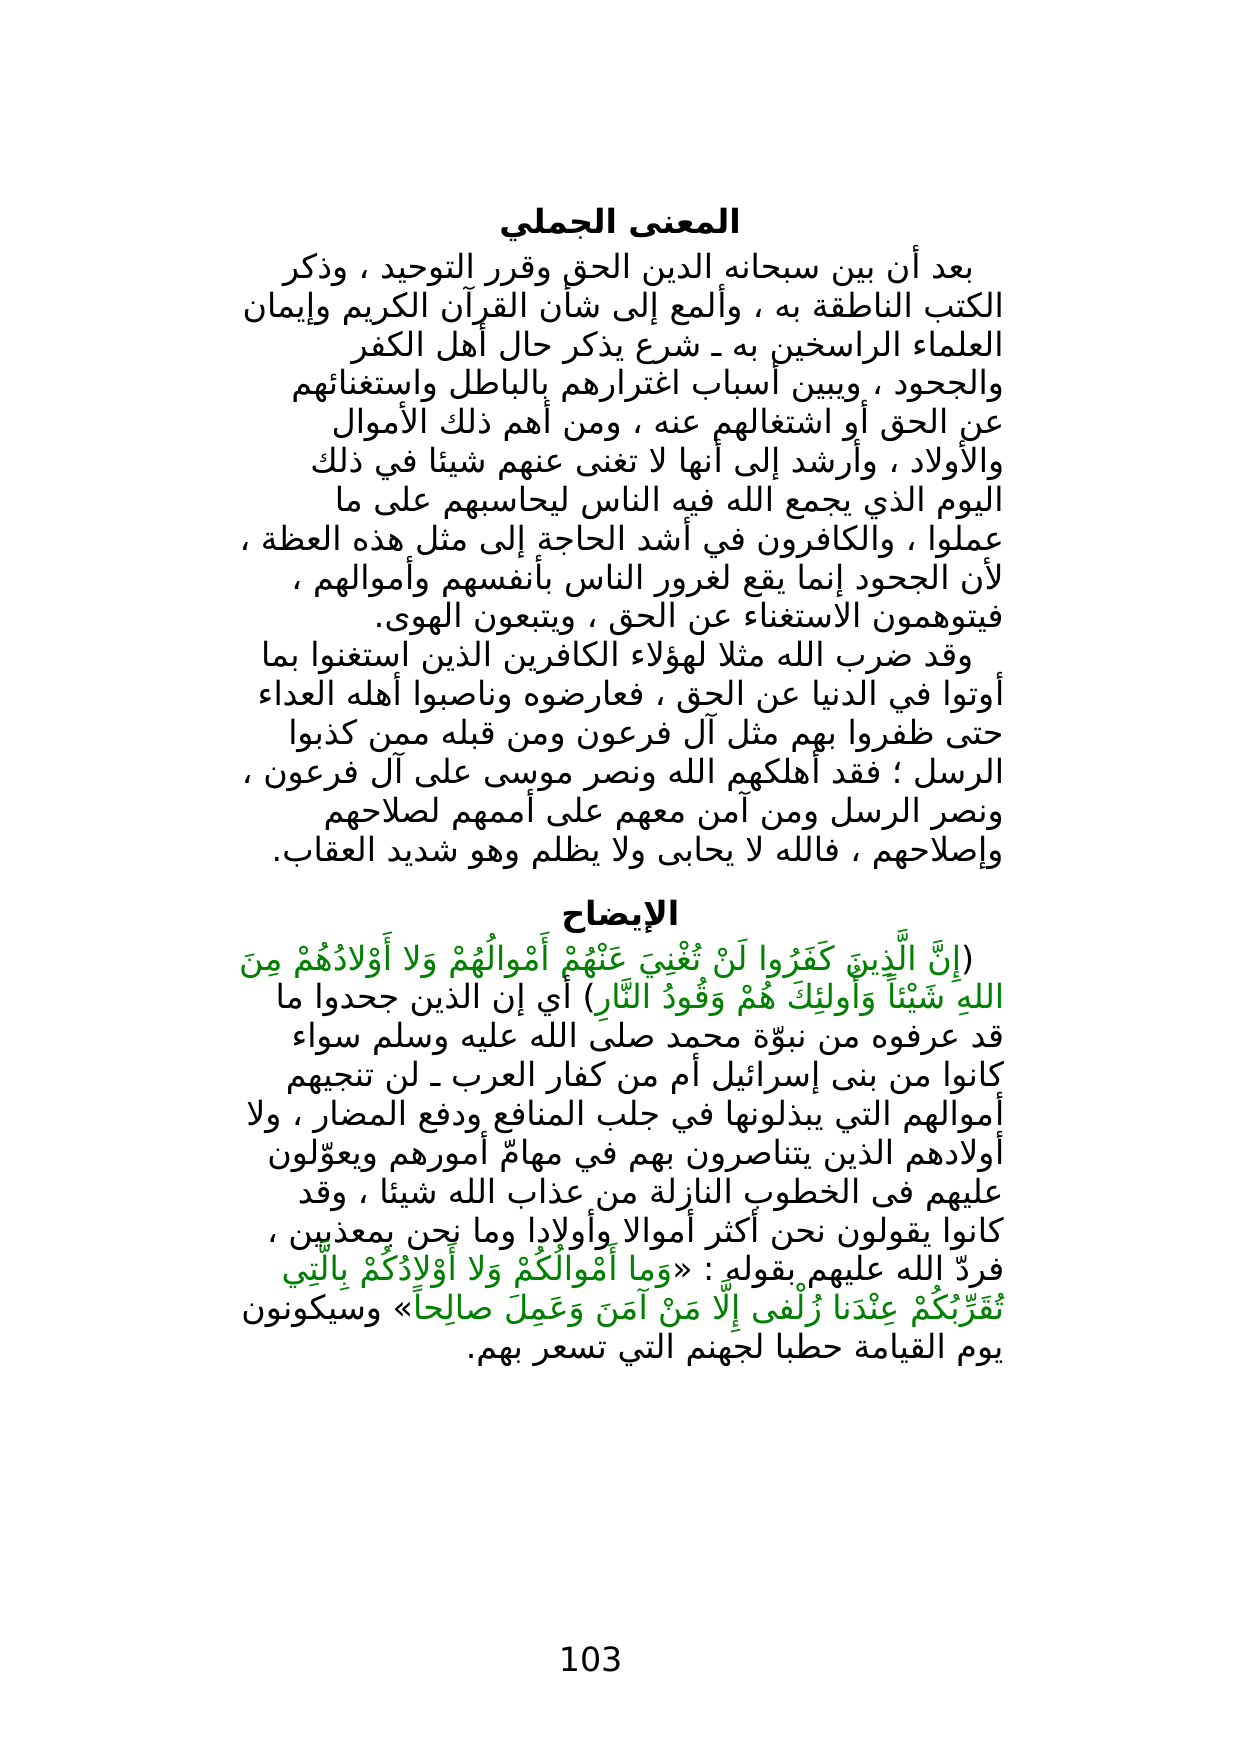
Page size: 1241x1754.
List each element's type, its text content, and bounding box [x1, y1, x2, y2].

text بعد أن بين سبحانه الدين الحق وقرر التوحيد ، وذكر الكتب الناطقة به ، وألمع إلى شأن القرآن الكريم وإيمان العلماء الراسخين به ـ شرع يذكر حال أهل الكفر والجحود ، ويبين أسباب اغترارهم بالباطل واستغنائهم عن الحق أو اشتغالهم عنه ، ومن أهم ذلك الأموال والأولاد ، وأرشد إلى أنها لا تغنى عنهم شيئا في ذلك اليوم الذي يجمع الله فيه الناس ليحاسبهم على ما عملوا ، والكافرون في أشد الحاجة إلى مثل هذه العظة ، لأن الجحود إنما يقع لغرور الناس بأنفسهم وأموالهم ، فيتوهمون الاستغناء عن الحق ، ويتبعون الهوى. [236, 247, 1004, 636]
text (إِنَّ الَّذِينَ كَفَرُوا لَنْ تُغْنِيَ عَنْهُمْ أَمْوالُهُمْ وَلا أَوْلادُهُمْ مِنَ اللهِ شَيْئاً وَأُولئِكَ هُمْ وَقُودُ النَّارِ) أي إن الذين جحدوا ما قد عرفوه من نبوّة محمد صلى الله عليه وسلم سواء كانوا من بنى إسرائيل أم من كفار العرب ـ لن تنجيهم أموالهم التي يبذلونها في جلب المنافع ودفع المضار ، ولا أولادهم الذين يتناصرون بهم في مهامّ أمورهم ويعوّلون عليهم فى الخطوب النازلة من عذاب الله شيئا ، وقد كانوا يقولون نحن أكثر أموالا وأولادا وما نحن بمعذبين ، فردّ الله عليهم بقوله : «وَما أَمْوالُكُمْ وَلا أَوْلادُكُمْ بِالَّتِي تُقَرِّبُكُمْ عِنْدَنا زُلْفى إِلَّا مَنْ آمَنَ وَعَمِلَ صالِحاً» وسيكونون يوم القيامة حطبا لجهنم التي تسعر بهم. [236, 939, 1004, 1366]
text المعنى الجملي [236, 202, 1004, 241]
text الإيضاح [236, 894, 1004, 933]
text وقد ضرب الله مثلا لهؤلاء الكافرين الذين استغنوا بما أوتوا في الدنيا عن الحق ، فعارضوه وناصبوا أهله العداء حتى ظفروا بهم مثل آل فرعون ومن قبله ممن كذبوا الرسل ؛ فقد أهلكهم الله ونصر موسى على آل فرعون ، ونصر الرسل ومن آمن معهم على أممهم لصلاحهم وإصلاحهم ، فالله لا يحابى ولا يظلم وهو شديد العقاب. [236, 636, 1004, 869]
